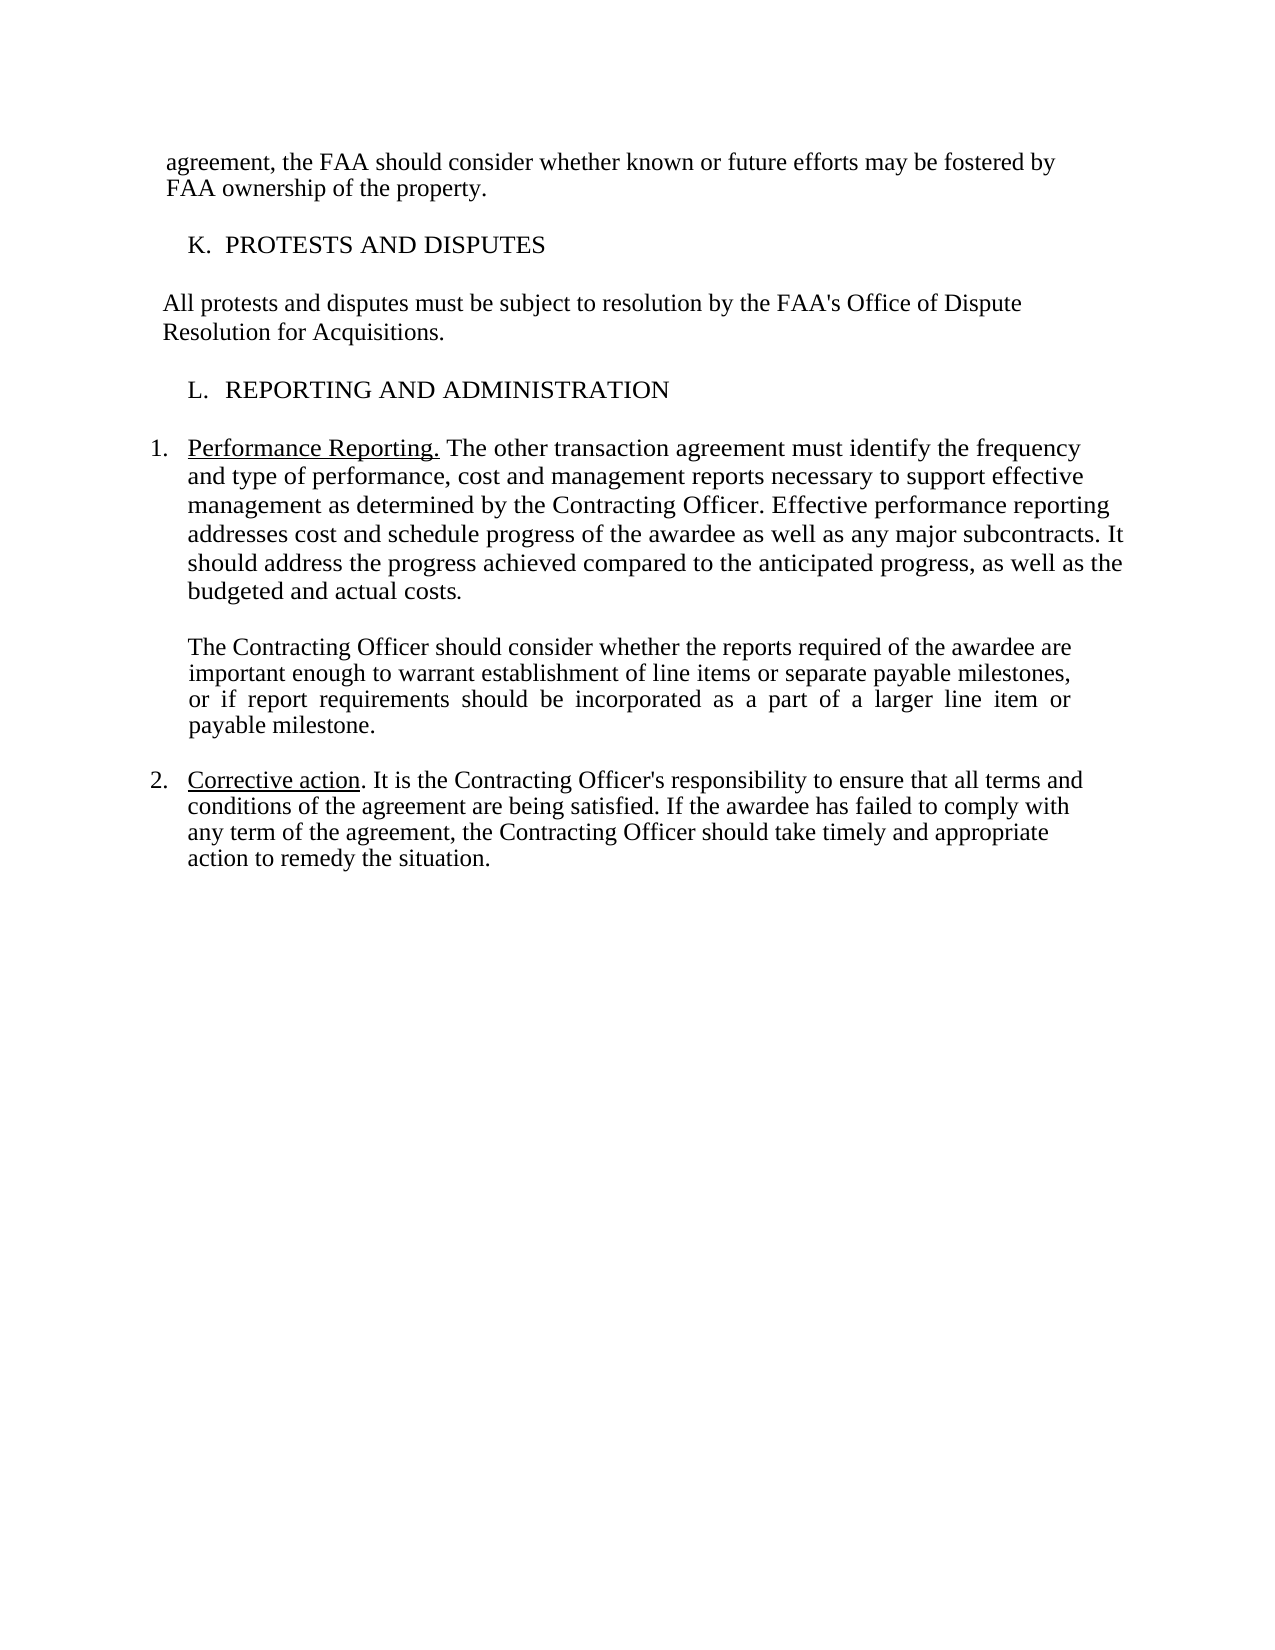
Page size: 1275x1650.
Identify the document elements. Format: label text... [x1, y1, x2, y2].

list Corrective action. It is the Contracting Officer's responsibility to ensure that all terms and conditions of the agreement are being satisfied. If the awardee has failed to comply with any term of the agreement, the Contracting Officer should take timely and appropriate action to remedy the situation. [150, 768, 1084, 871]
text agreement, the FAA should consider whether known or future efforts may be fostered by FAA ownership of the property. [166, 150, 1058, 201]
text All protests and disputes must be subject to resolution by the FAA's Office of Dispute Resolution for Acquisitions. [162, 288, 1031, 346]
list Performance Reporting. The other transaction agreement must identify the frequency and type of performance, cost and management reports necessary to support effective management as determined by the Contracting Officer. Effective performance reporting addresses cost and schedule progress of the awardee as well as any major subcontracts. It should address the progress achieved compared to the anticipated progress, as well as the budgeted and actual costs. [150, 433, 1124, 606]
text The Contracting Officer should consider whether the reports required of the awardee are important enough to warrant establishment of line items or separate payable milestones, or if report requirements should be incorporated as a part of a larger line item or payable milestone. [187, 635, 1072, 739]
list PROTESTS AND DISPUTES [187, 230, 1137, 259]
list REPORTING AND ADMINISTRATION [187, 375, 1137, 404]
